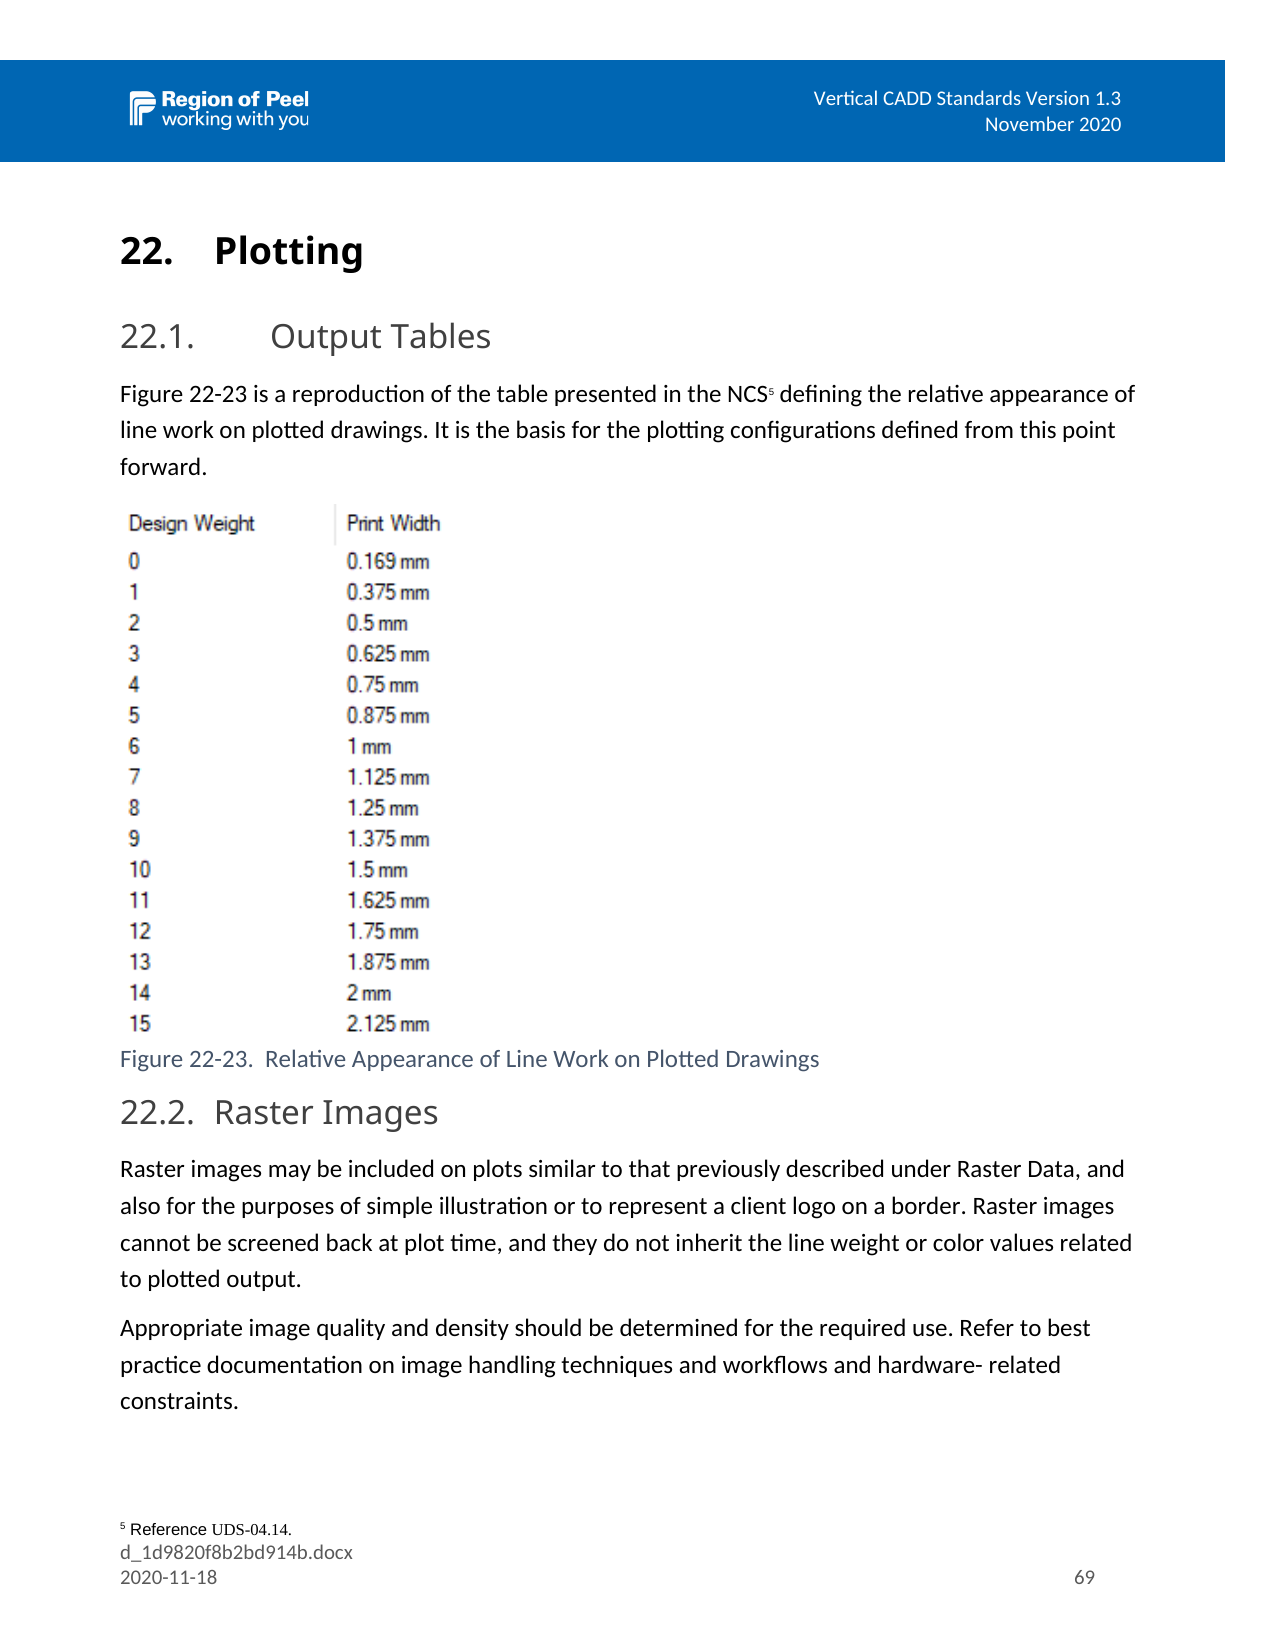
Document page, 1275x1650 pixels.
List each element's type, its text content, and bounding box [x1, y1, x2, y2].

subtitle Output Tables [120, 313, 1155, 359]
subtitle Plotting [120, 225, 1155, 276]
text Raster images may be included on plots similar to that previously described under Raster Data, and also for the purposes of simple illustration or to represent a client logo on a border. Raster images cannot be screened back at plot time, and they do not inherit the line weight or color values related to plotted output. [120, 1153, 1155, 1294]
text Appropriate image quality and density should be determined for the required use. Refer to best practice documentation on image handling techniques and workflows and hardware- related constraints. [120, 1312, 1155, 1416]
picture [129, 91, 309, 130]
picture [120, 504, 451, 1039]
